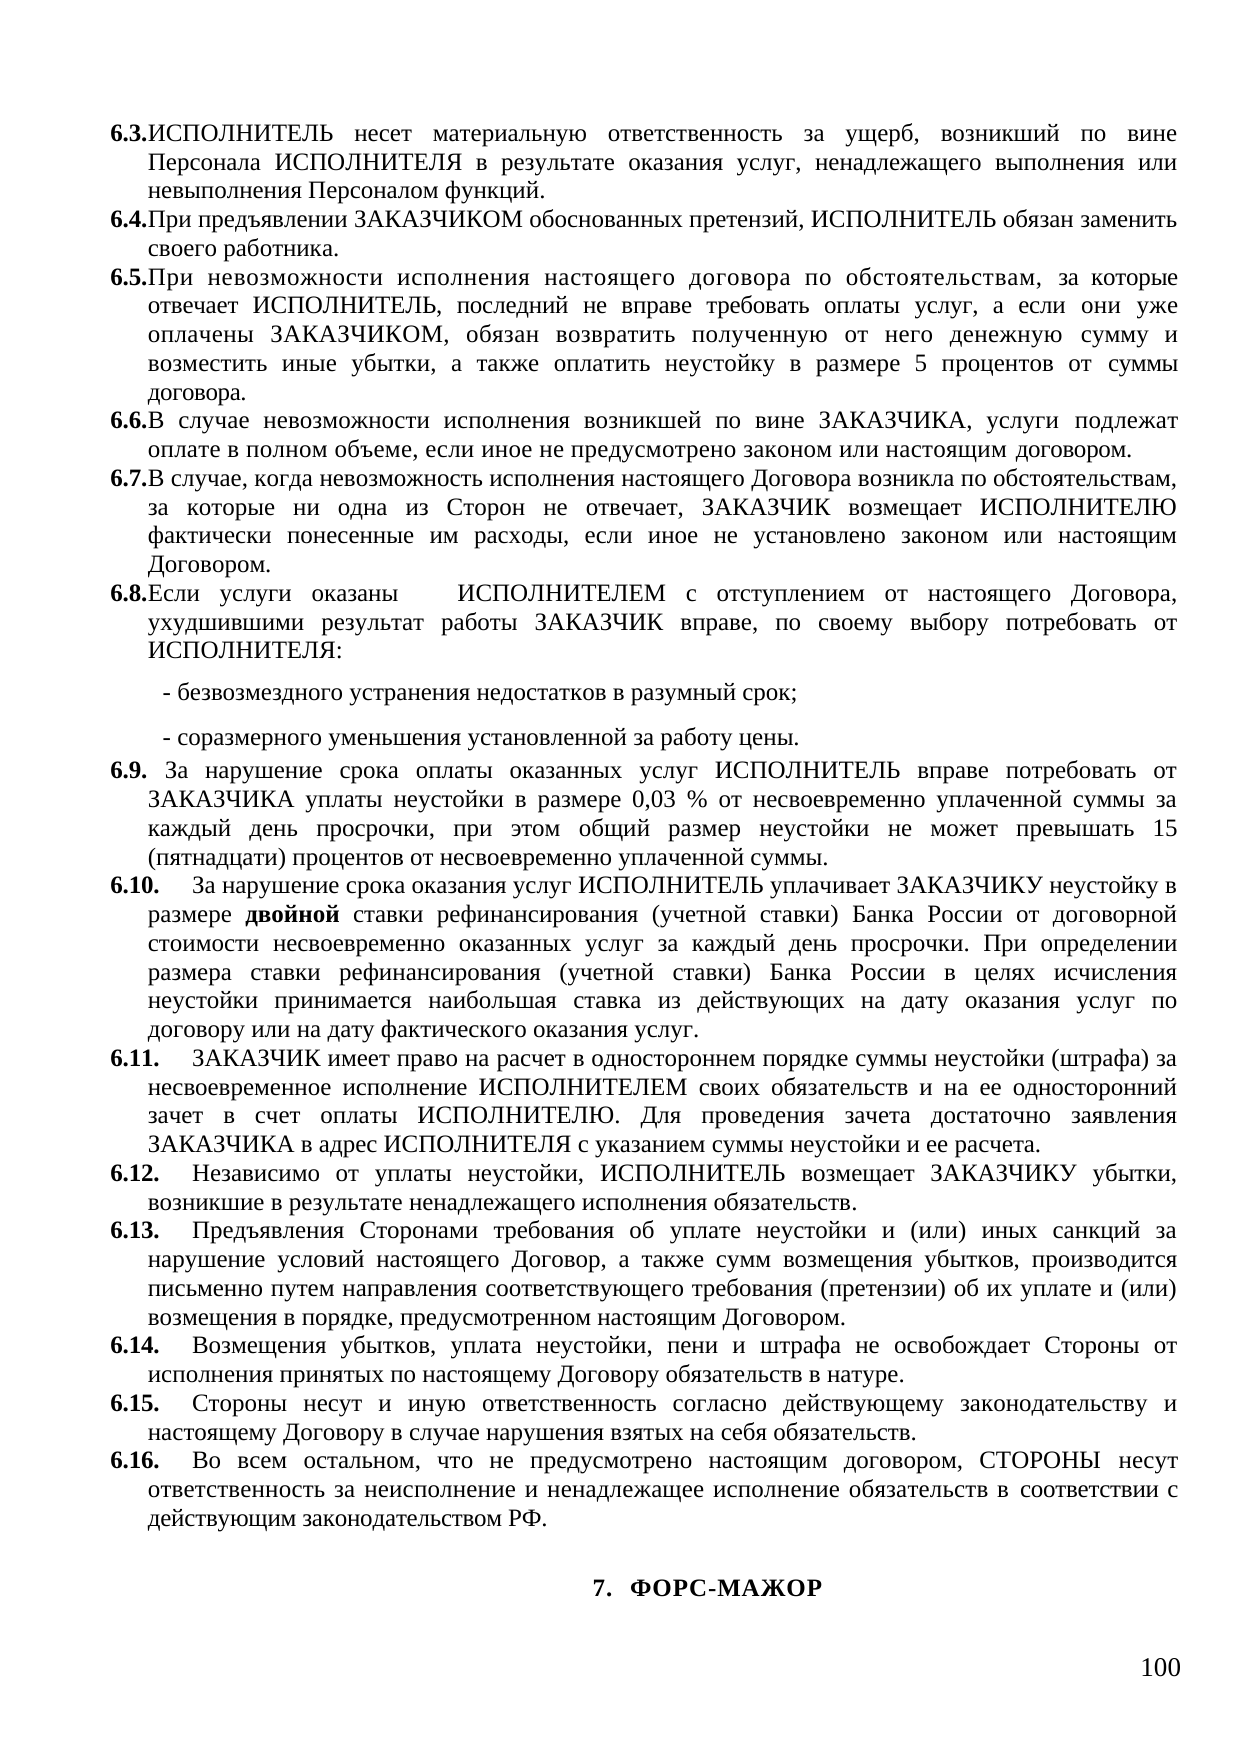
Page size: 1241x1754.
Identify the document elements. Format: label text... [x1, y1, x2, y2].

list Если услуги оказаны ИСПОЛНИТЕЛЕМ с отступлением от настоящего Договора, ухудшившими результат работы ЗАКАЗЧИК вправе, по своему выбору потребовать от ИСПОЛНИТЕЛЯ: [110, 578, 1178, 664]
list В случае невозможности исполнения возникшей по вине ЗАКАЗЧИКА, услуги подлежат оплате в полном объеме, если иное не предусмотрено законом или настоящим договором. [110, 406, 1178, 463]
text - безвозмездного устранения недостатков в разумный срок; [162, 677, 1181, 706]
list Предъявления Сторонами требования об уплате неустойки и (или) иных санкций за нарушение условий настоящего Договор, а также сумм возмещения убытков, производится письменно путем направления соответствующего требования (претензии) об их уплате и (или) возмещения в порядке, предусмотренном настоящим Договором. [110, 1215, 1178, 1330]
list За нарушение срока оплаты оказанных услуг ИСПОЛНИТЕЛЬ вправе потребовать от ЗАКАЗЧИКА уплаты неустойки в размере 0,03 % от несвоевременно уплаченной суммы за каждый день просрочки, при этом общий размер неустойки не может превышать 15 (пятнадцати) процентов от несвоевременно уплаченной суммы. [110, 755, 1178, 870]
list Стороны несут и иную ответственность согласно действующему законодательству и настоящему Договору в случае нарушения взятых на себя обязательств. [110, 1388, 1178, 1445]
list Во всем остальном, что не предусмотрено настоящим договором, СТОРОНЫ несут ответственность за неисполнение и ненадлежащее исполнение обязательств в соответствии с действующим законодательством РФ. [110, 1445, 1178, 1532]
list При предъявлении ЗАКАЗЧИКОМ обоснованных претензий, ИСПОЛНИТЕЛЬ обязан заменить своего работника. [110, 204, 1178, 262]
list За нарушение срока оказания услуг ИСПОЛНИТЕЛЬ уплачивает ЗАКАЗЧИКУ неустойку в размере двойной ставки рефинансирования (учетной ставки) Банка России от договорной стоимости несвоевременно оказанных услуг за каждый день просрочки. При определении размера ставки рефинансирования (учетной ставки) Банка России в целях исчисления неустойки принимается наибольшая ставка из действующих на дату оказания услуг по договору или на дату фактического оказания услуг. [110, 870, 1178, 1043]
list ФОРС-МАЖОР [236, 1573, 1178, 1602]
list ИСПОЛНИТЕЛЬ несет материальную ответственность за ущерб, возникший по вине Персонала ИСПОЛНИТЕЛЯ в результате оказания услуг, ненадлежащего выполнения или невыполнения Персоналом функций. [110, 118, 1178, 204]
list При невозможности исполнения настоящего договора по обстоятельствам, за которые отвечает ИСПОЛНИТЕЛЬ, последний не вправе требовать оплаты услуг, а если они уже оплачены ЗАКАЗЧИКОМ, обязан возвратить полученную от него денежную сумму и возместить иные убытки, а также оплатить неустойку в размере 5 процентов от суммы договора. [110, 262, 1178, 406]
list Независимо от уплаты неустойки, ИСПОЛНИТЕЛЬ возмещает ЗАКАЗЧИКУ убытки, возникшие в результате ненадлежащего исполнения обязательств. [110, 1158, 1178, 1215]
list ЗАКАЗЧИК имеет право на расчет в одностороннем порядке суммы неустойки (штрафа) за несвоевременное исполнение ИСПОЛНИТЕЛЕМ своих обязательств и на ее односторонний зачет в счет оплаты ИСПОЛНИТЕЛЮ. Для проведения зачета достаточно заявления ЗАКАЗЧИКА в адрес ИСПОЛНИТЕЛЯ с указанием суммы неустойки и ее расчета. [110, 1043, 1178, 1158]
text - соразмерного уменьшения установленной за работу цены. [162, 722, 1181, 751]
list Возмещения убытков, уплата неустойки, пени и штрафа не освобождает Стороны от исполнения принятых по настоящему Договору обязательств в натуре. [110, 1330, 1178, 1388]
list В случае, когда невозможность исполнения настоящего Договора возникла по обстоятельствам, за которые ни одна из Сторон не отвечает, ЗАКАЗЧИК возмещает ИСПОЛНИТЕЛЮ фактически понесенные им расходы, если иное не установлено законом или настоящим Договором. [110, 463, 1178, 578]
